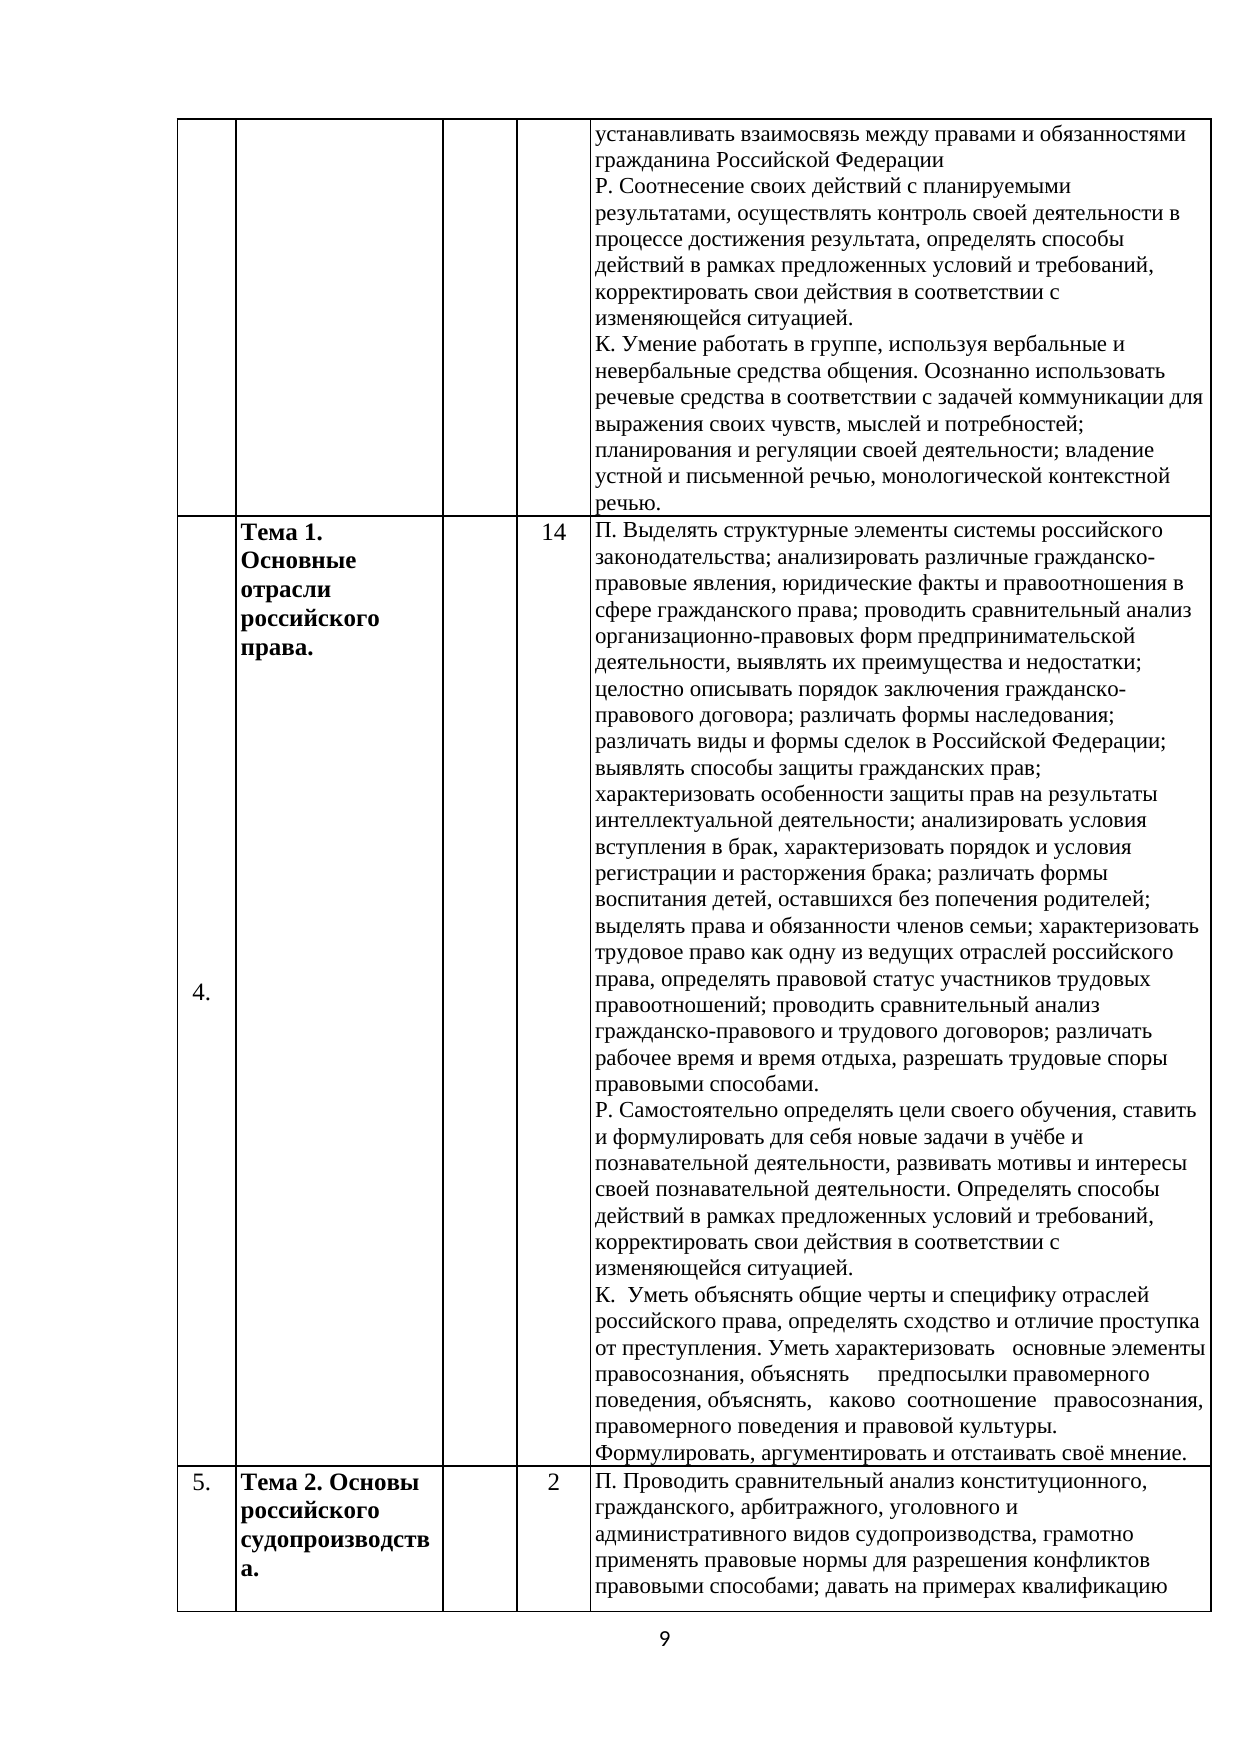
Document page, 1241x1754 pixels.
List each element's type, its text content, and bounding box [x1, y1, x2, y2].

table_cell 5. [178, 1467, 235, 1611]
table_cell [444, 1467, 516, 1611]
table_cell Тема 2. Основы российского судопроизводства. [259, 1467, 442, 1611]
table_cell [444, 120, 516, 515]
table_cell 4. [178, 517, 235, 1465]
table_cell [591, 120, 1210, 515]
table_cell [237, 120, 442, 515]
table_cell Тема 2. Основы российского судопроизводства. [237, 1467, 329, 1611]
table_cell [591, 1467, 1210, 1611]
table_cell Тема 1. Основные отрасли российского права. [237, 517, 442, 1465]
table_cell 14 [518, 517, 590, 1465]
table_cell [178, 120, 235, 515]
table_cell П. Выделять структурные элементы системы российского законодательства; анализировать различные гражданско-правовые явления, юридические факты и правоотношения в сфере гражданского права; проводить сравнительный анализ организационно-правовых форм предпринимательской деятельности, выявлять их преимущества и недостатки; целостно описывать порядок заключения гражданско-правового договора; различать формы наследования; различать виды и формы сделок в Российской Федерации; выявлять способы защиты гражданских прав; характеризовать особенности защиты прав на результаты интеллектуальной деятельности; анализировать условия вступления в брак, характеризовать порядок и условия регистрации и расторжения брака; различать формы воспитания детей, оставшихся без попечения родителей; выделять права и обязанности членов семьи; характеризовать трудовое право как одну из ведущих отраслей российского права, определять правовой статус участников трудовых правоотношений; проводить сравнительный анализ гражданско-правового и трудового договоров; различать рабочее время и время отдыха, разрешать трудовые споры правовыми способами. Р. Самостоятельно определять цели своего обучения, ставить и формулировать для себя новые задачи в учёбе и познавательной деятельности, развивать мотивы и интересы своей познавательной деятельности. Определять способы действий в рамках предложенных условий и требований, корректировать свои действия в соответствии с изменяющейся ситуацией. К. Уметь объяснять общие черты и специфику отраслей российского права, определять сходство и отличие проступка от преступления. Уметь характеризовать основные элементы правосознания, объяснять предпосылки правомерного поведения, объяснять, каково соотношение правосознания, правомерного поведения и правовой культуры. Формулировать, аргументировать и отстаивать своё мнение. [591, 517, 1210, 1465]
table_cell 6 [518, 120, 590, 515]
table_cell 2 [518, 1467, 590, 1611]
table_cell [444, 517, 516, 1465]
